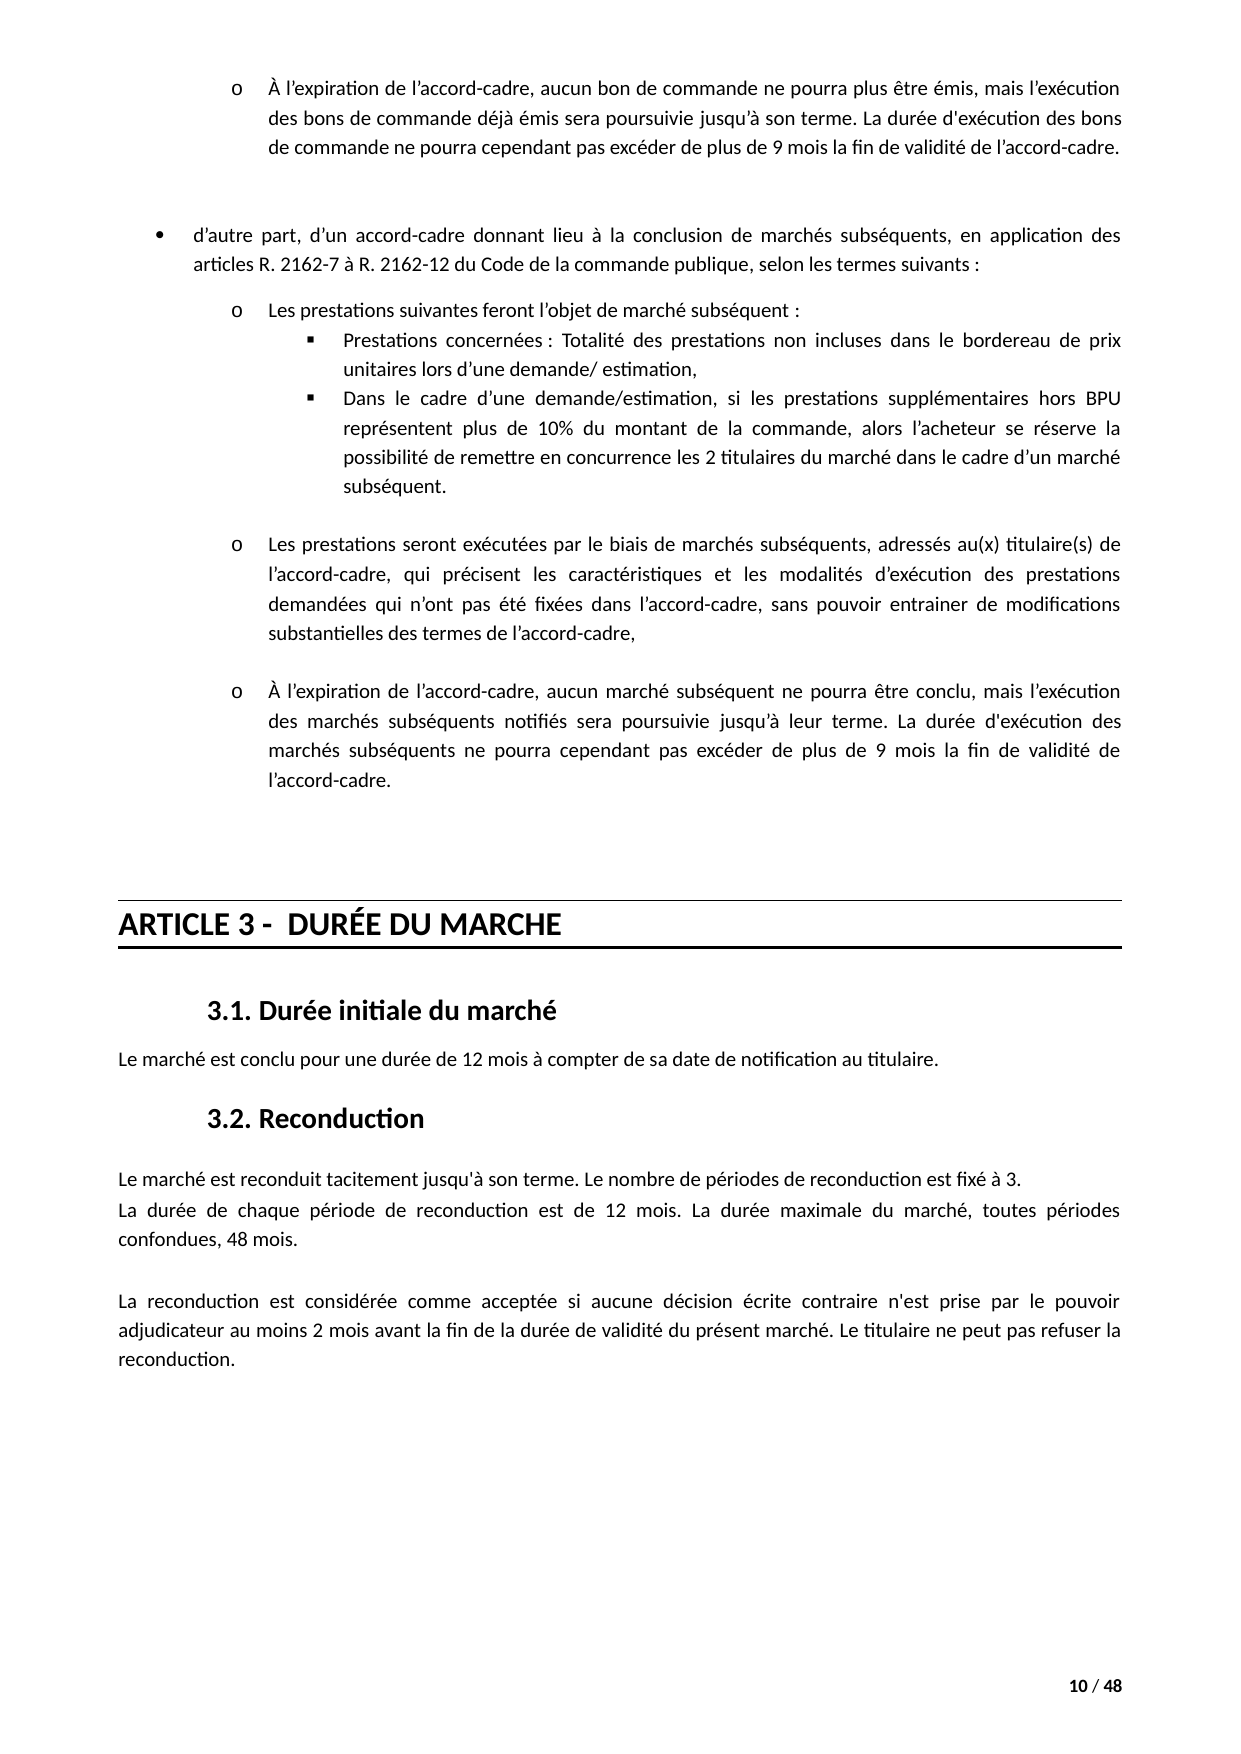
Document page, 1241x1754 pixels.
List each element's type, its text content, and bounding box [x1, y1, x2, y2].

list Les prestations seront exécutées par le biais de marchés subséquents, adressés au(x) titulaire(s) de l’accord-cadre, qui précisent les caractéristiques et les modalités d’exécution des prestations demandées qui n’ont pas été fixées dans l’accord-cadre, sans pouvoir entrainer de modifications substantielles des termes de l’accord-cadre, [231, 531, 1122, 645]
subtitle Durée initiale du marché [133, 992, 1122, 1028]
text La reconduction est considérée comme acceptée si aucune décision écrite contraire n'est prise par le pouvoir adjudicateur au moins 2 mois avant la fin de la durée de validité du présent marché. Le titulaire ne peut pas refuser la reconduction. [118, 1288, 1122, 1372]
subtitle DURÉE DU MARCHE [118, 901, 1122, 946]
list d’autre part, d’un accord-cadre donnant lieu à la conclusion de marchés subséquents, en application des articles R. 2162-7 à R. 2162-12 du Code de la commande publique, selon les termes suivants : [156, 222, 1122, 276]
text Le marché est conclu pour une durée de 12 mois à compter de sa date de notification au titulaire. [118, 1046, 1122, 1071]
list À l’expiration de l’accord-cadre, aucun bon de commande ne pourra plus être émis, mais l’exécution des bons de commande déjà émis sera poursuivie jusqu’à son terme. La durée d'exécution des bons de commande ne pourra cependant pas excéder de plus de 9 mois la fin de validité de l’accord-cadre. [231, 75, 1122, 160]
list Dans le cadre d’une demande/estimation, si les prestations supplémentaires hors BPU représentent plus de 10% du montant de la commande, alors l’acheteur se réserve la possibilité de remettre en concurrence les 2 titulaires du marché dans le cadre d’un marché subséquent. [306, 386, 1122, 498]
list À l’expiration de l’accord-cadre, aucun marché subséquent ne pourra être conclu, mais l’exécution des marchés subséquents notifiés sera poursuivie jusqu’à leur terme. La durée d'exécution des marchés subséquents ne pourra cependant pas excéder de plus de 9 mois la fin de validité de l’accord-cadre. [231, 678, 1122, 792]
list Prestations concernées : Totalité des prestations non incluses dans le bordereau de prix unitaires lors d’une demande/ estimation, [306, 327, 1122, 382]
text La durée de chaque période de reconduction est de 12 mois. La durée maximale du marché, toutes périodes confondues, 48 mois. [118, 1197, 1122, 1251]
subtitle Reconduction [133, 1100, 1122, 1136]
list Les prestations suivantes feront l’objet de marché subséquent : [231, 297, 1122, 323]
text Le marché est reconduit tacitement jusqu'à son terme. Le nombre de périodes de reconduction est fixé à 3. [118, 1166, 1122, 1191]
